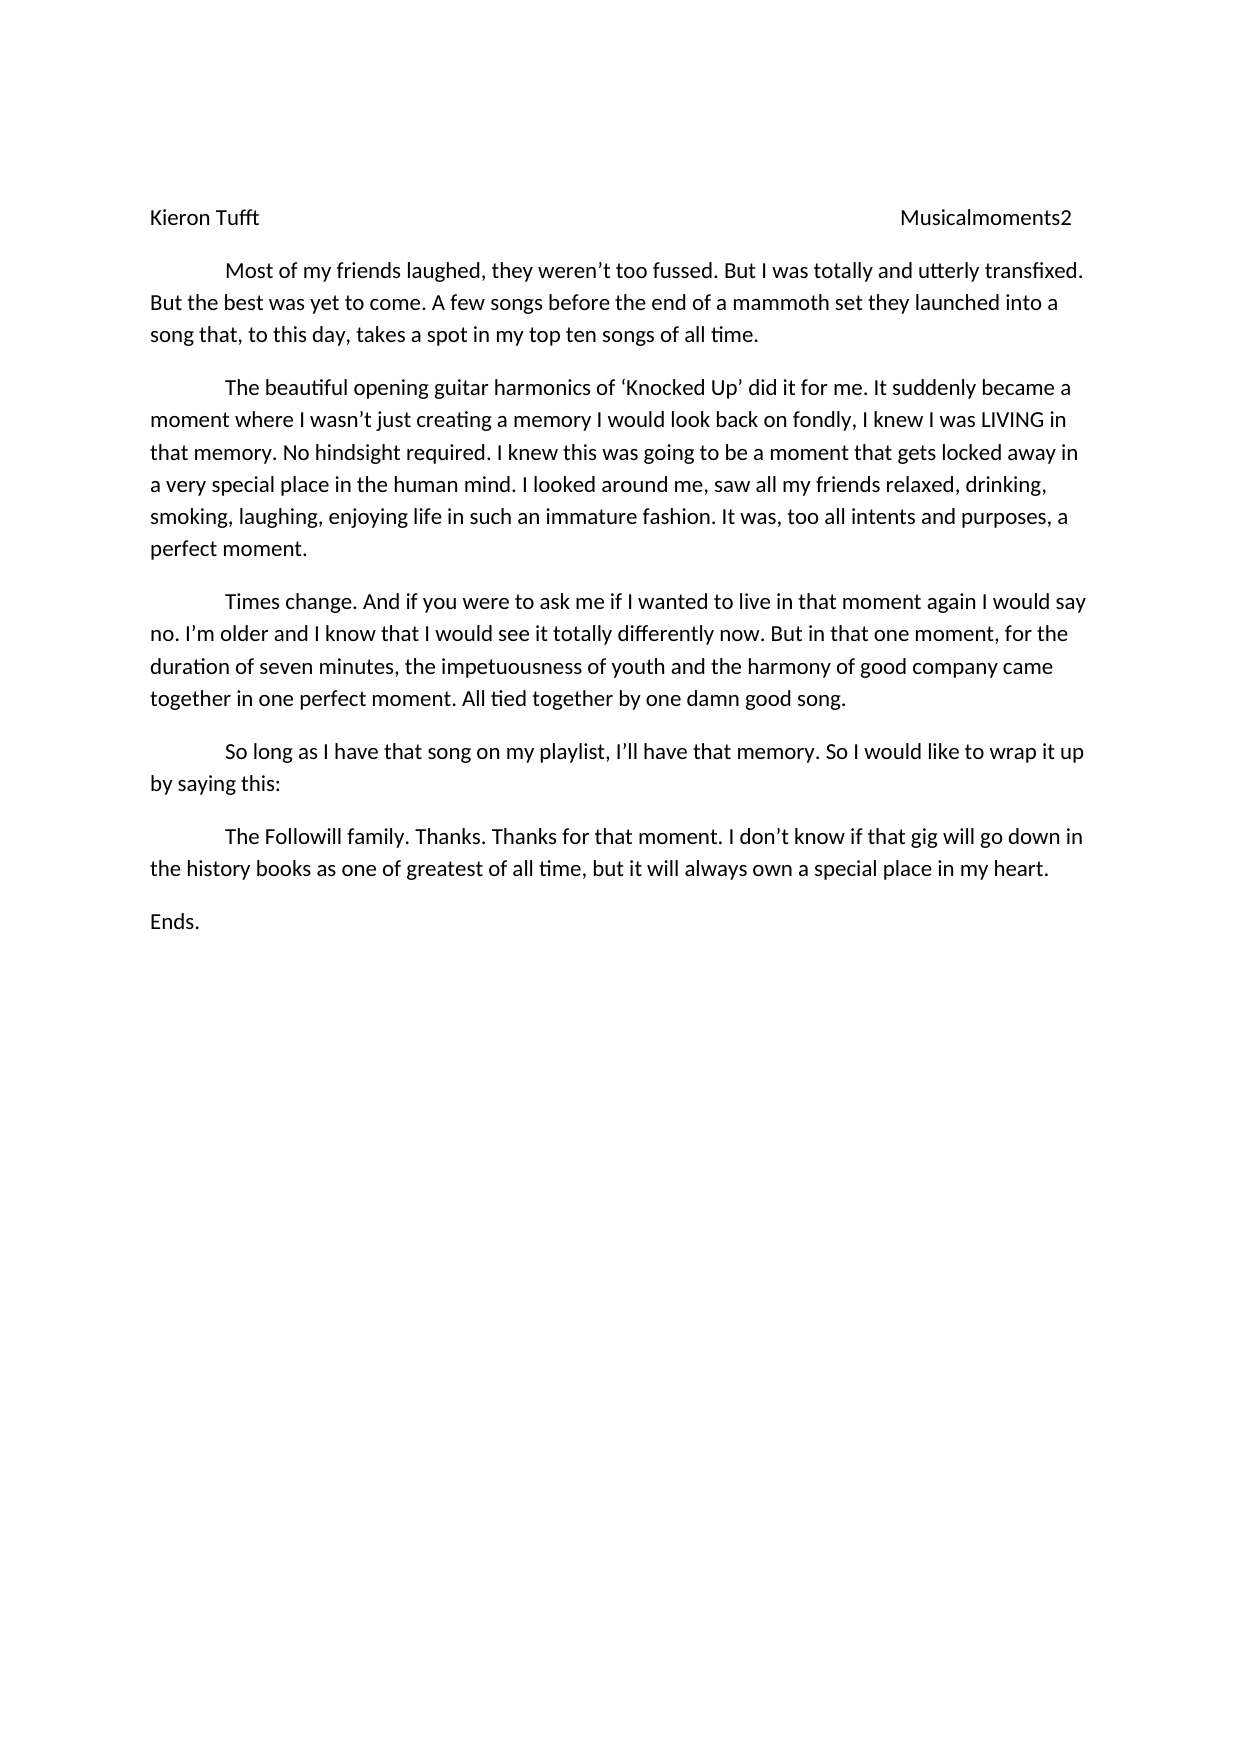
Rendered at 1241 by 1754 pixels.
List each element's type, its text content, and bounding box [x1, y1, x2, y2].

text Ends. [150, 907, 1090, 935]
text Most of my friends laughed, they weren’t too fussed. But I was totally and utterly transfixed. But the best was yet to come. A few songs before the end of a mammoth set they launched into a song that, to this day, takes a spot in my top ten songs of all time. [150, 256, 1090, 348]
text Kieron Tufft Musicalmoments2 [150, 203, 1090, 231]
text The beautiful opening guitar harmonics of ‘Knocked Up’ did it for me. It suddenly became a moment where I wasn’t just creating a memory I would look back on fondly, I knew I was LIVING in that memory. No hindsight required. I knew this was going to be a moment that gets locked away in a very special place in the human mind. I looked around me, saw all my friends relaxed, drinking, smoking, laughing, enjoying life in such an immature fashion. It was, too all intents and purposes, a perfect moment. [150, 373, 1090, 562]
text Times change. And if you were to ask me if I wanted to live in that moment again I would say no. I’m older and I know that I would see it totally differently now. But in that one moment, for the duration of seven minutes, the impetuousness of youth and the harmony of good company came together in one perfect moment. All tied together by one damn good song. [150, 587, 1090, 712]
text So long as I have that song on my playlist, I’ll have that memory. So I would like to wrap it up by saying this: [150, 737, 1090, 797]
text The Followill family. Thanks. Thanks for that moment. I don’t know if that gig will go down in the history books as one of greatest of all time, but it will always own a special place in my heart. [150, 822, 1090, 882]
